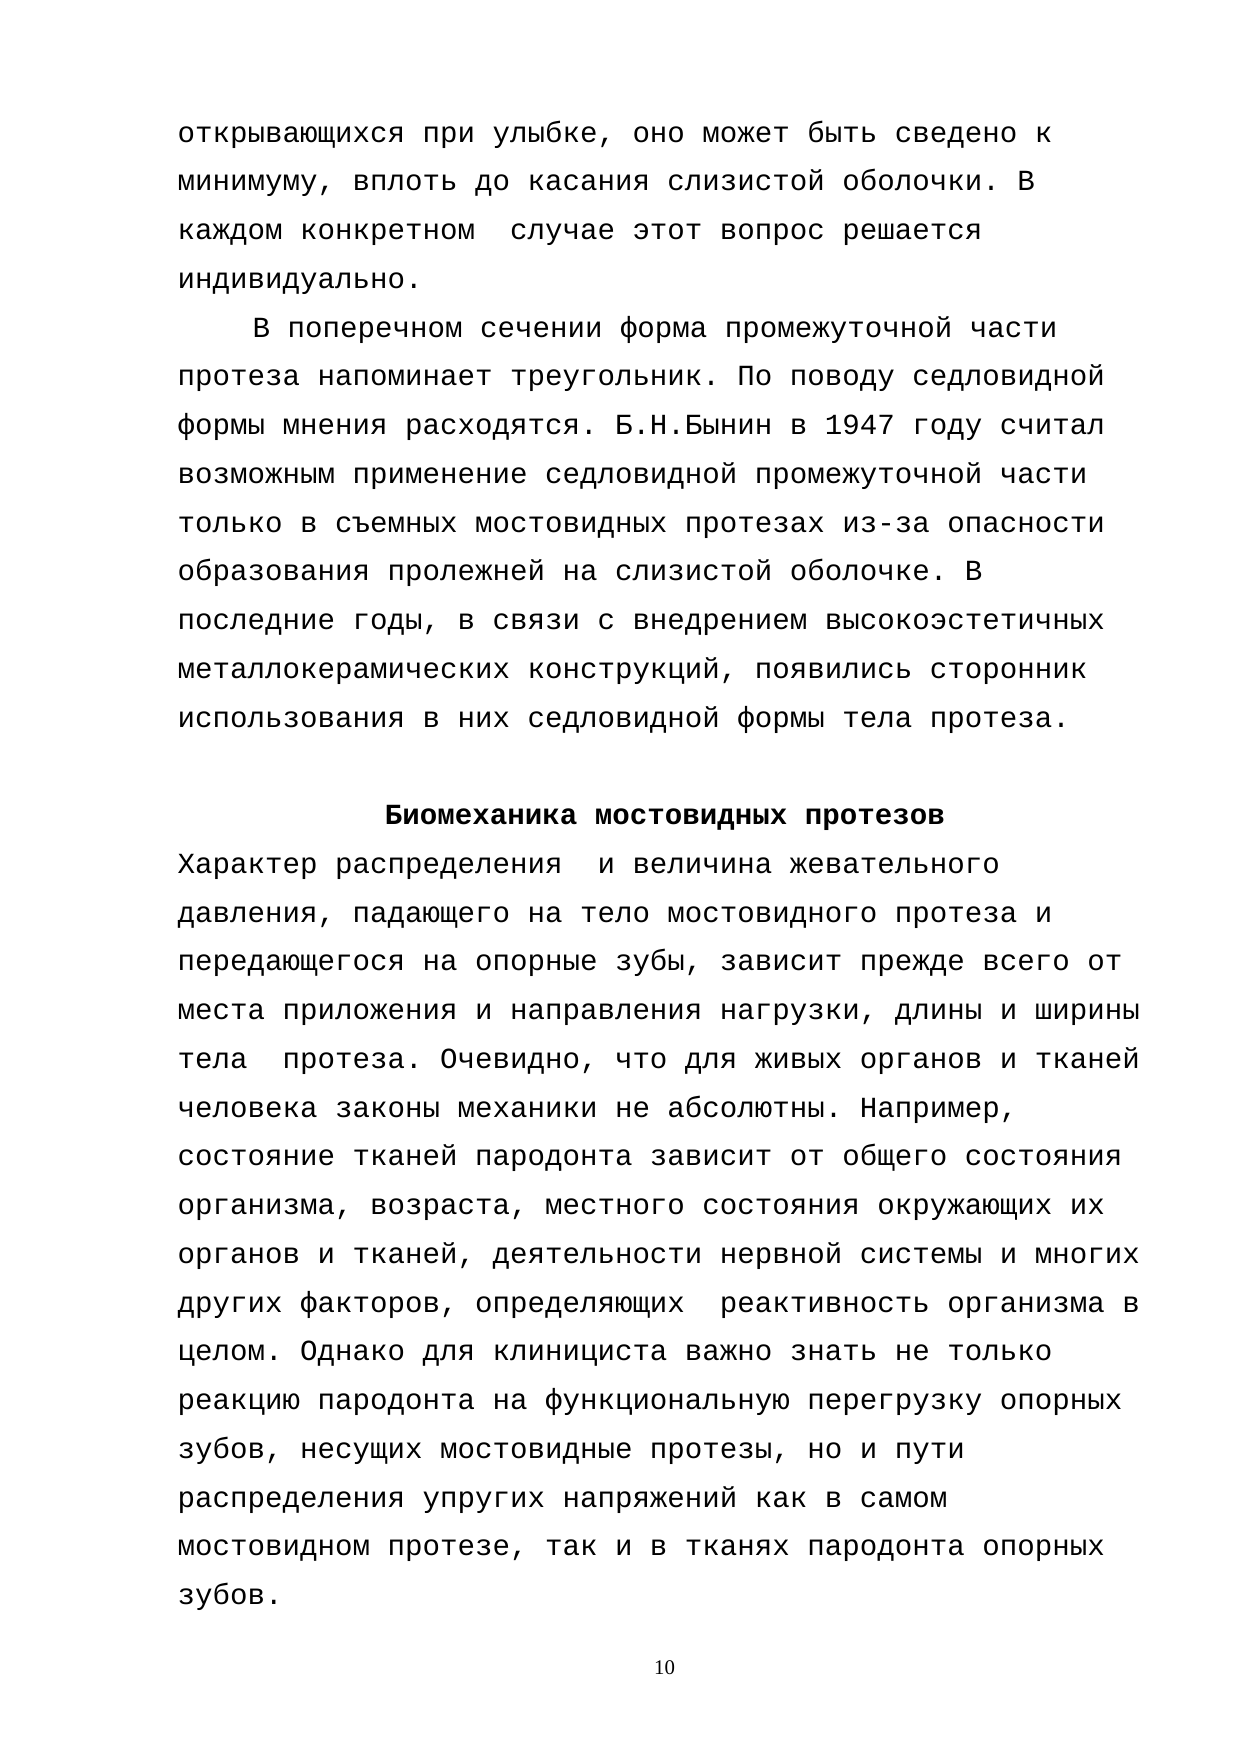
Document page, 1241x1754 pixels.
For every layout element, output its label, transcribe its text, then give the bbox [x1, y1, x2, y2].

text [177, 118, 1152, 297]
text В поперечном сечении форма промежуточной части протеза напоминает треугольник. По поводу седловидной формы мнения расходятся. Б.Н.Бынин в 1947 году считал возможным применение седловидной промежуточной части только в съемных мостовидных протезах из-за опасности образования пролежней на слизистой оболочке. В последние годы, в связи с внедрением высокоэстетичных металлокерамических конструкций, появились сторонник использования в них седловидной формы тела протеза. [177, 313, 1152, 736]
text Характер распределения и величина жевательного давления, падающего на тело мостовидного протеза и передающегося на опорные зубы, зависит прежде всего от места приложения и направления нагрузки, длины и ширины тела протеза. Очевидно, что для живых органов и тканей человека законы механики не абсолютны. Например, состояние тканей пародонта зависит от общего состояния организма, возраста, местного состояния окружающих их органов и тканей, деятельности нервной системы и многих других факторов, определяющих реактивность организма в целом. Однако для клинициста важно знать не только реакцию пародонта на функциональную перегрузку опорных зубов, несущих мостовидные протезы, но и пути распределения упругих напряжений как в самом мостовидном протезе, так и в тканях пародонта опорных зубов. [177, 849, 1152, 1613]
text Биомеханика мостовидных протезов [177, 801, 1152, 833]
